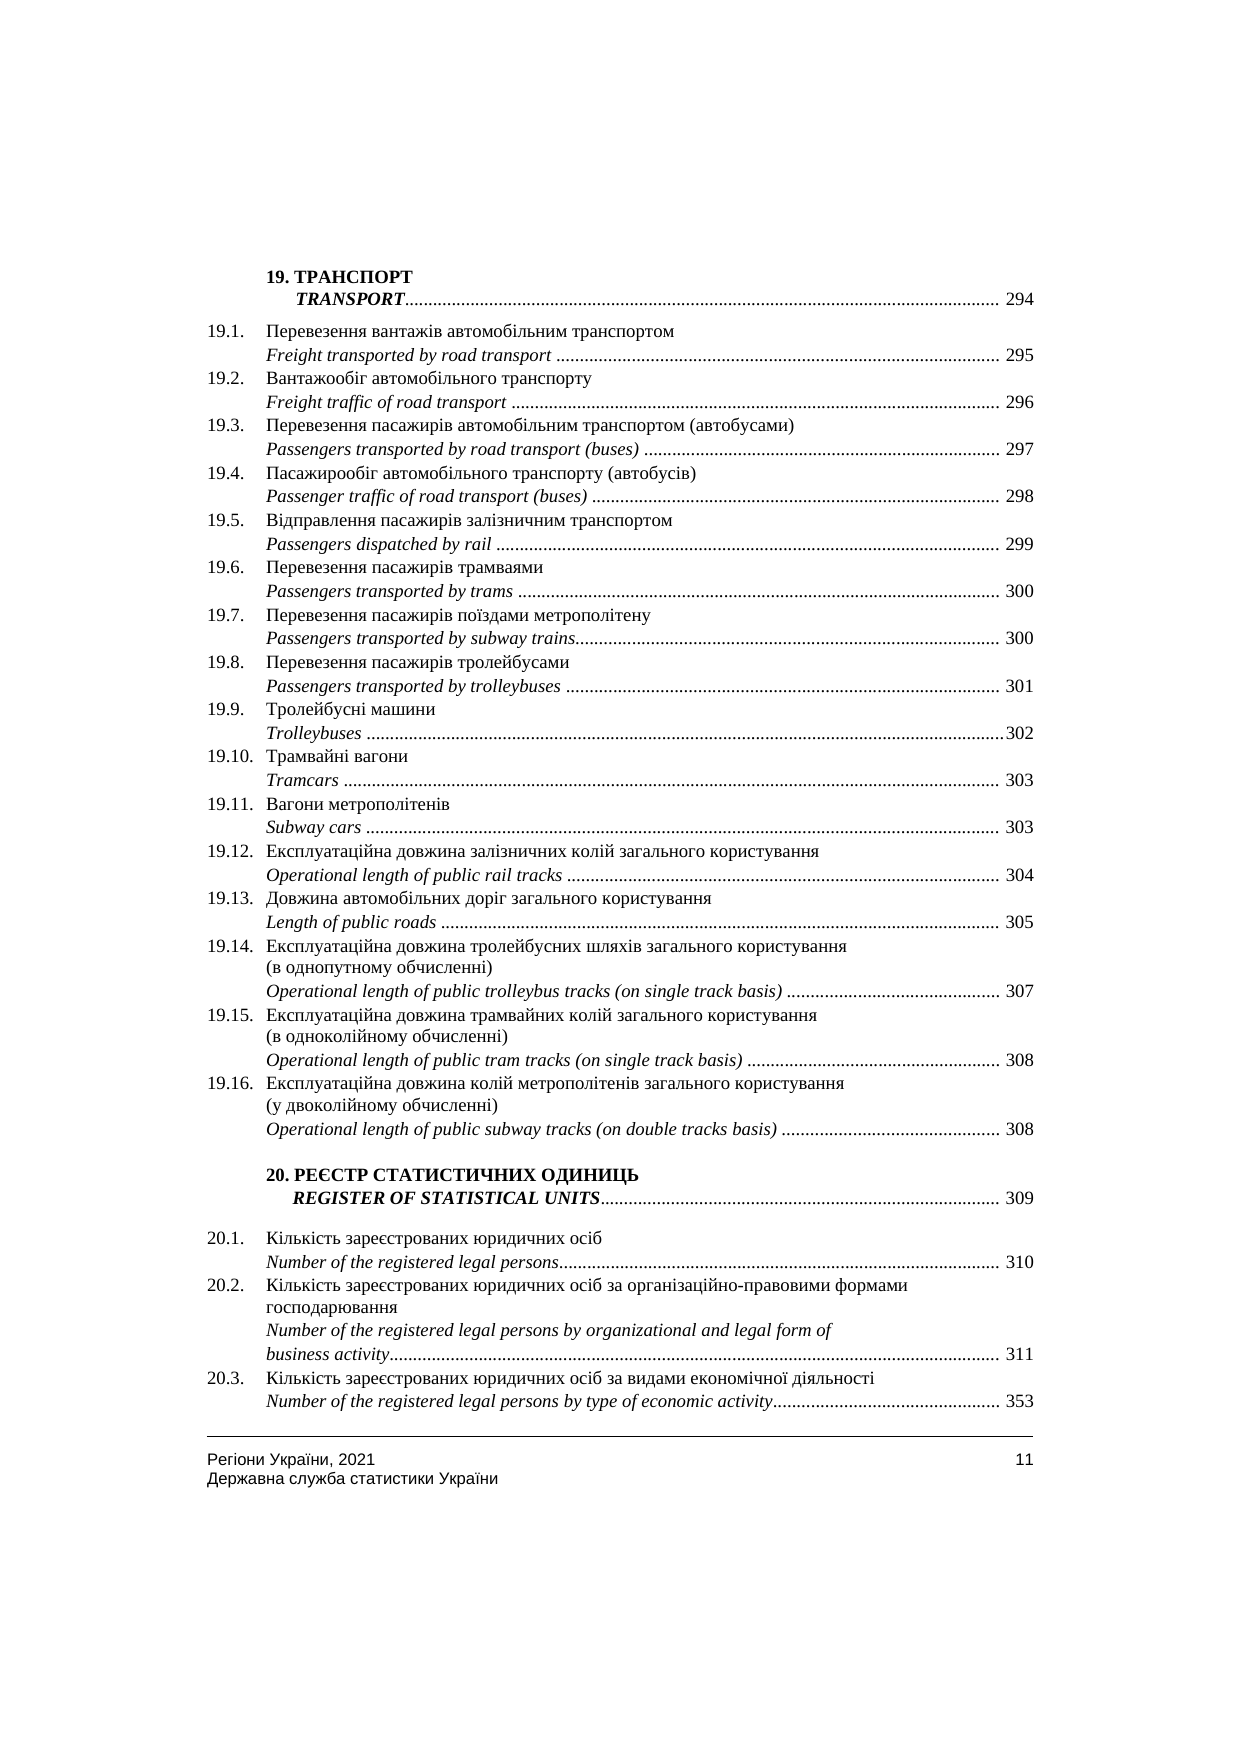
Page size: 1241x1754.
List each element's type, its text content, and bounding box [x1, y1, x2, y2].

text Operational length of public tram tracks (on single track basis) 308 [266, 1049, 1033, 1070]
text 19.16. Експлуатаційна довжина колій метрополітенів загального користування (у двоколійному обчисленні) [207, 1072, 1033, 1115]
text Passengers transported by road transport (buses) 297 [266, 438, 1033, 459]
text 19.10. Трамвайні вагони [207, 745, 1033, 767]
text 19.7. Перевезення пасажирів поїздами метрополітену [207, 603, 1033, 625]
text 19.14. Експлуатаційна довжина тролейбусних шляхів загального користування (в однопутному обчисленні) [207, 934, 1033, 978]
text Tramcars 303 [266, 769, 1033, 791]
text 19.2. Вантажообіг автомобільного транспорту [207, 367, 1033, 389]
text Transport 294 [266, 288, 1033, 310]
text 20.2. Кількість зареєстрованих юридичних осіб за організаційно-правовими формами господарювання [207, 1274, 1033, 1317]
text Passengers transported by subway trains 300 [266, 627, 1033, 649]
text 19. ТРАНСПОРТ [207, 266, 1033, 287]
text 19.9. Тролейбусні машини [207, 698, 1033, 720]
text 19.15. Експлуатаційна довжина трамвайних колій загального користування (в одноколійному обчисленні) [207, 1003, 1033, 1047]
text Number of the registered legal persons by type of economic activity 353 [266, 1390, 1033, 1412]
text Freight transported by road transport 295 [266, 343, 1033, 365]
text 19.11. Вагони метрополітенів [207, 793, 1033, 814]
text Number of the registered legal persons 310 [266, 1251, 1033, 1272]
text Passengers dispatched by rail 299 [266, 533, 1033, 554]
text Length of public roads 305 [266, 911, 1033, 932]
text Number of the registered legal persons by organizational and legal form of [266, 1319, 1033, 1341]
text Operational length of public trolleybus tracks (on single track basis) 307 [266, 980, 1033, 1001]
text Operational length of public rail tracks 304 [266, 864, 1033, 885]
text Freight traffic of road transport 296 [266, 391, 1033, 412]
text Subway cars 303 [266, 816, 1033, 838]
text 20. РЕЄСТР СТАТИСТИЧНИХ ОДИНИЦЬ [266, 1164, 1033, 1186]
text 19.8. Перевезення пасажирів тролейбусами [207, 651, 1033, 672]
text 20.3. Кількість зареєстрованих юридичних осіб за видами економічної діяльності [207, 1367, 1033, 1388]
text 19.13. Довжина автомобільних доріг загального користування [207, 887, 1033, 909]
text 19.4. Пасажирообіг автомобільного транспорту (автобусів) [207, 462, 1033, 483]
text REGISTER OF STATISTICAL UNITS. 309 [292, 1187, 1033, 1209]
text 19.6. Перевезення пасажирів трамваями [207, 556, 1033, 578]
text Passengers transported by trams 300 [266, 580, 1033, 601]
text business activity 311 [266, 1343, 1033, 1364]
text 19.3. Перевезення пасажирів автомобільним транспортом (автобусами) [207, 414, 1033, 436]
text Trolleybuses 302 [266, 722, 1033, 743]
text Operational length of public subway tracks (on double tracks basis) 308 [266, 1117, 1033, 1139]
text 19.5. Відправлення пасажирів залізничним транспортом [207, 509, 1033, 531]
text 19.12. Експлуатаційна довжина залізничних колій загального користування [207, 840, 1033, 862]
text Passenger traffic of road transport (buses) 298 [266, 485, 1033, 507]
text 20.1. Кількість зареєстрованих юридичних осіб [207, 1227, 1033, 1248]
text 19.1. Перевезення вантажів автомобільним транспортом [207, 320, 1033, 341]
text Passengers transported by trolleybuses 301 [266, 674, 1033, 696]
